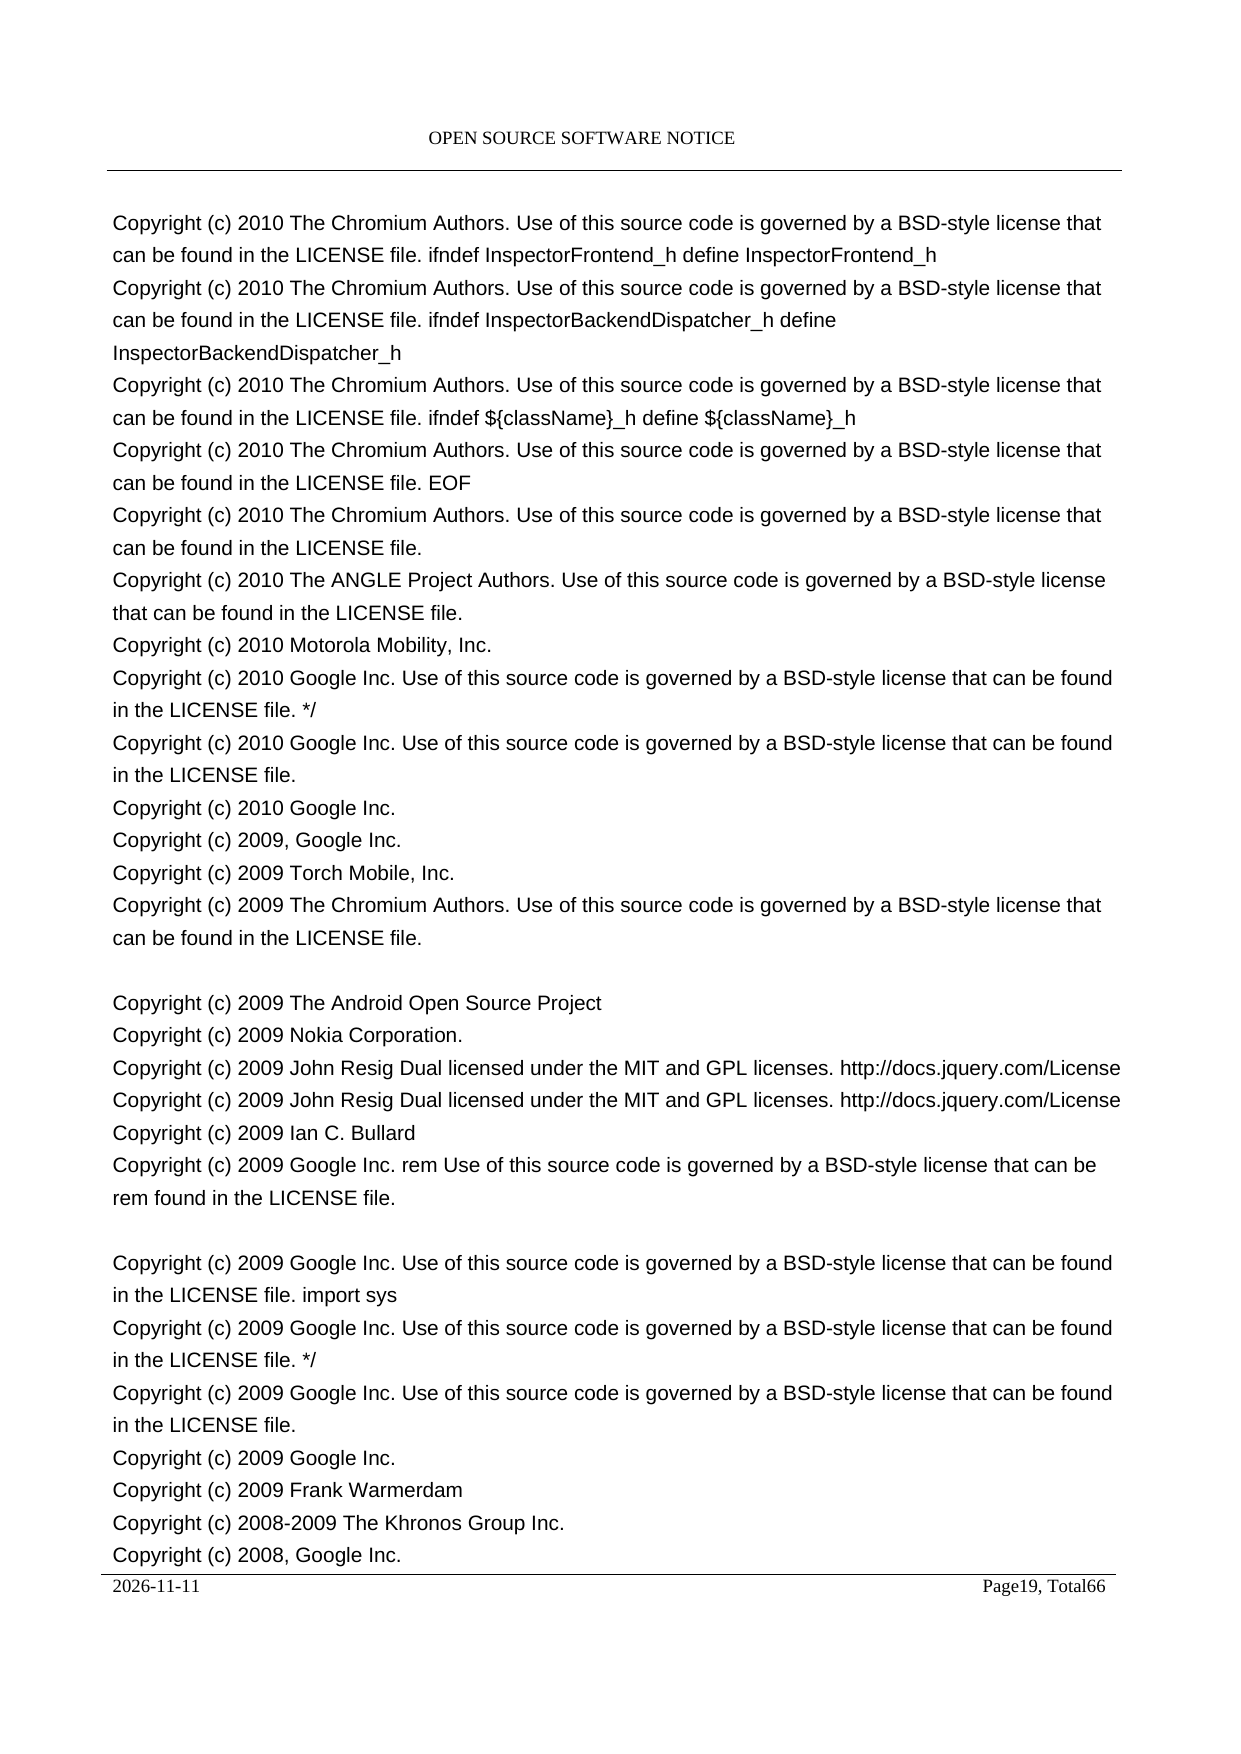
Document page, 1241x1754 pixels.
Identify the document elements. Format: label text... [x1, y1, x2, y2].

text Copyright (c) 2010 The Chromium Authors. Use of this source code is governed by a BSD-style license that can be found in the LICENSE file. EOF [112, 434, 1128, 499]
text Copyright (c) 2010 The Chromium Authors. Use of this source code is governed by a BSD-style license that can be found in the LICENSE file. [112, 499, 1128, 564]
text Copyright (c) 2010 The Chromium Authors. Use of this source code is governed by a BSD-style license that can be found in the LICENSE file. ifndef InspectorBackendDispatcher_h define InspectorBackendDispatcher_h [112, 271, 1128, 369]
text Copyright (c) 2009, Google Inc. [112, 824, 1128, 856]
text Copyright (c) 2009 Google Inc. Use of this source code is governed by a BSD-style license that can be found in the LICENSE file. [112, 1376, 1128, 1441]
text Copyright (c) 2009 Nokia Corporation. [112, 1019, 1128, 1051]
text Copyright (c) 2009 John Resig Dual licensed under the MIT and GPL licenses. http://docs.jquery.com/License [112, 1084, 1128, 1116]
text Copyright (c) 2010 The Chromium Authors. Use of this source code is governed by a BSD-style license that can be found in the LICENSE file. ifndef ${className}_h define ${className}_h [112, 369, 1128, 434]
text Copyright (c) 2010 Google Inc. Use of this source code is governed by a BSD-style license that can be found in the LICENSE file. */ [112, 661, 1128, 726]
text Copyright (c) 2010 The Chromium Authors. Use of this source code is governed by a BSD-style license that can be found in the LICENSE file. ifndef InspectorFrontend_h define InspectorFrontend_h [112, 206, 1128, 271]
text Copyright (c) 2010 Motorola Mobility, Inc. [112, 629, 1128, 661]
text Copyright (c) 2008-2009 The Khronos Group Inc. [112, 1506, 1128, 1539]
text Copyright (c) 2009 Google Inc. Use of this source code is governed by a BSD-style license that can be found in the LICENSE file. import sys [112, 1246, 1128, 1311]
text Copyright (c) 2010 Google Inc. Use of this source code is governed by a BSD-style license that can be found in the LICENSE file. [112, 726, 1128, 791]
text Copyright (c) 2009 Google Inc. Use of this source code is governed by a BSD-style license that can be found in the LICENSE file. */ [112, 1311, 1128, 1376]
text Copyright (c) 2009 The Chromium Authors. Use of this source code is governed by a BSD-style license that can be found in the LICENSE file. [112, 889, 1128, 986]
text Copyright (c) 2009 Torch Mobile, Inc. [112, 856, 1128, 889]
text Copyright (c) 2009 Google Inc. rem Use of this source code is governed by a BSD-style license that can be rem found in the LICENSE file. [112, 1149, 1128, 1246]
text Copyright (c) 2008, Google Inc. [112, 1539, 1128, 1571]
text Copyright (c) 2010 Google Inc. [112, 791, 1128, 824]
text Copyright (c) 2009 Google Inc. [112, 1441, 1128, 1474]
text Copyright (c) 2010 The ANGLE Project Authors. Use of this source code is governed by a BSD-style license that can be found in the LICENSE file. [112, 564, 1128, 629]
text Copyright (c) 2009 Ian C. Bullard [112, 1116, 1128, 1149]
text Copyright (c) 2009 The Android Open Source Project [112, 986, 1128, 1019]
text Copyright (c) 2009 John Resig Dual licensed under the MIT and GPL licenses. http://docs.jquery.com/License [112, 1051, 1128, 1084]
text Copyright (c) 2009 Frank Warmerdam [112, 1474, 1128, 1506]
